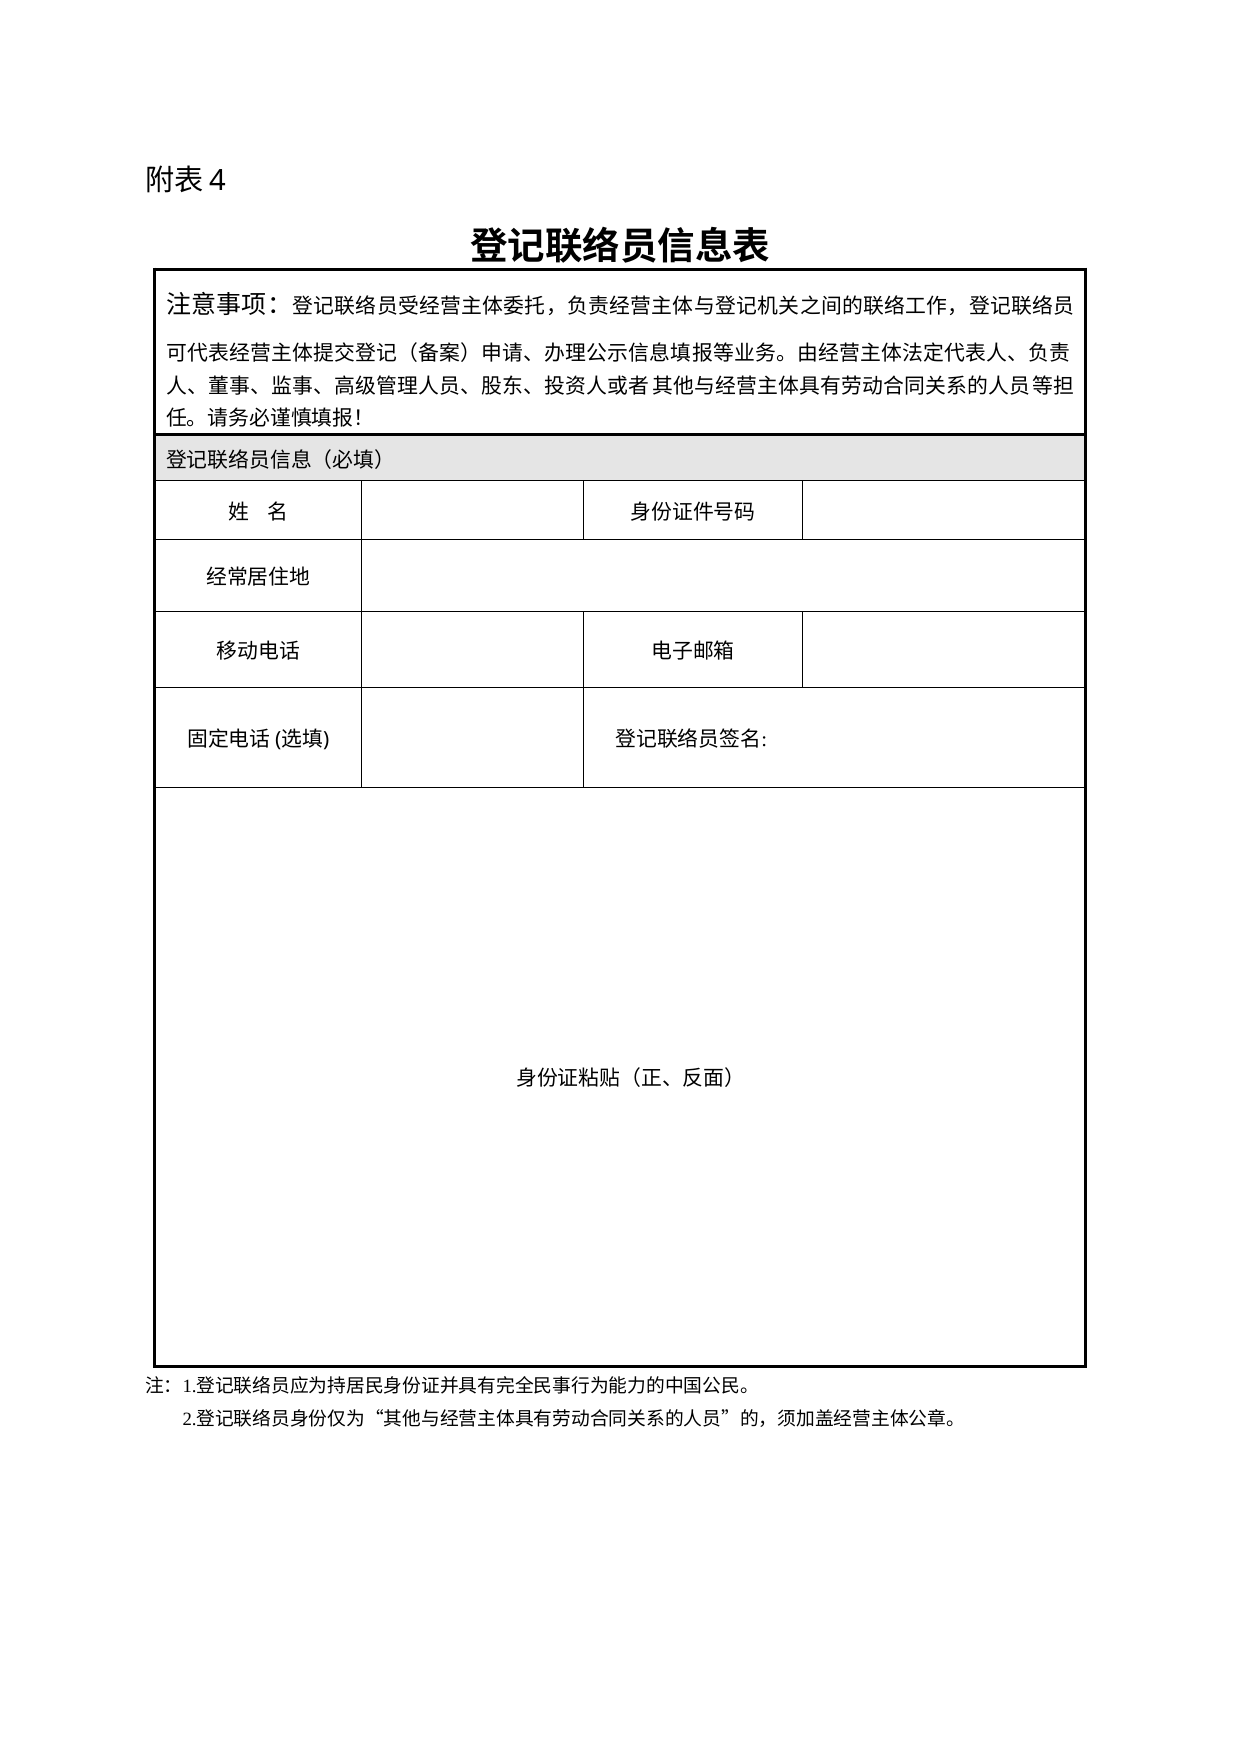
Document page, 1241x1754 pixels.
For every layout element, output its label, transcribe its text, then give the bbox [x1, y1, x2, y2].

table_cell 固定电话 (选填) [156, 688, 361, 787]
table_cell [362, 688, 583, 787]
table_cell 登记联络员信息（必填） [156, 436, 1084, 480]
table_header 登记联络员信息表 [148, 211, 1093, 267]
table_cell [803, 481, 1084, 539]
table_cell [362, 612, 583, 687]
table_cell 身份证粘贴（正、反面） [156, 788, 1084, 1365]
table_cell [803, 612, 1084, 687]
table_cell [362, 540, 1084, 611]
table_header 注意事项：登记联络员受经营主体委托，负责经营主体与登记机关之间的联络工作，登记联络员可代表经营主体提交登记（备案）申请、办理公示信息填报等业务。由经营主体法定代表人、负责人、董事、监事、高级管理人员、股东、投资人或者其他与经营主体具有劳动合同关系的人员等担任。请务必谨慎填报！ [156, 271, 1084, 433]
text 2.登记联络员身份仅为“其他与经营主体具有劳动合同关系的人员”的，须加盖经营主体公章。 [145, 1401, 1096, 1433]
text 注：1.登记联络员应为持居民身份证并具有完全民事行为能力的中国公民。 [145, 1368, 1096, 1401]
table_cell 身份证件号码 [584, 481, 802, 539]
table_cell 登记联络员签名: [584, 688, 1084, 787]
table_cell 姓 名 [156, 481, 361, 539]
table_cell 移动电话 [156, 612, 361, 687]
table_cell [362, 481, 583, 539]
table_cell 电子邮箱 [584, 612, 802, 687]
table_cell 经常居住地 [156, 540, 361, 611]
text 附表4 [145, 146, 1096, 211]
